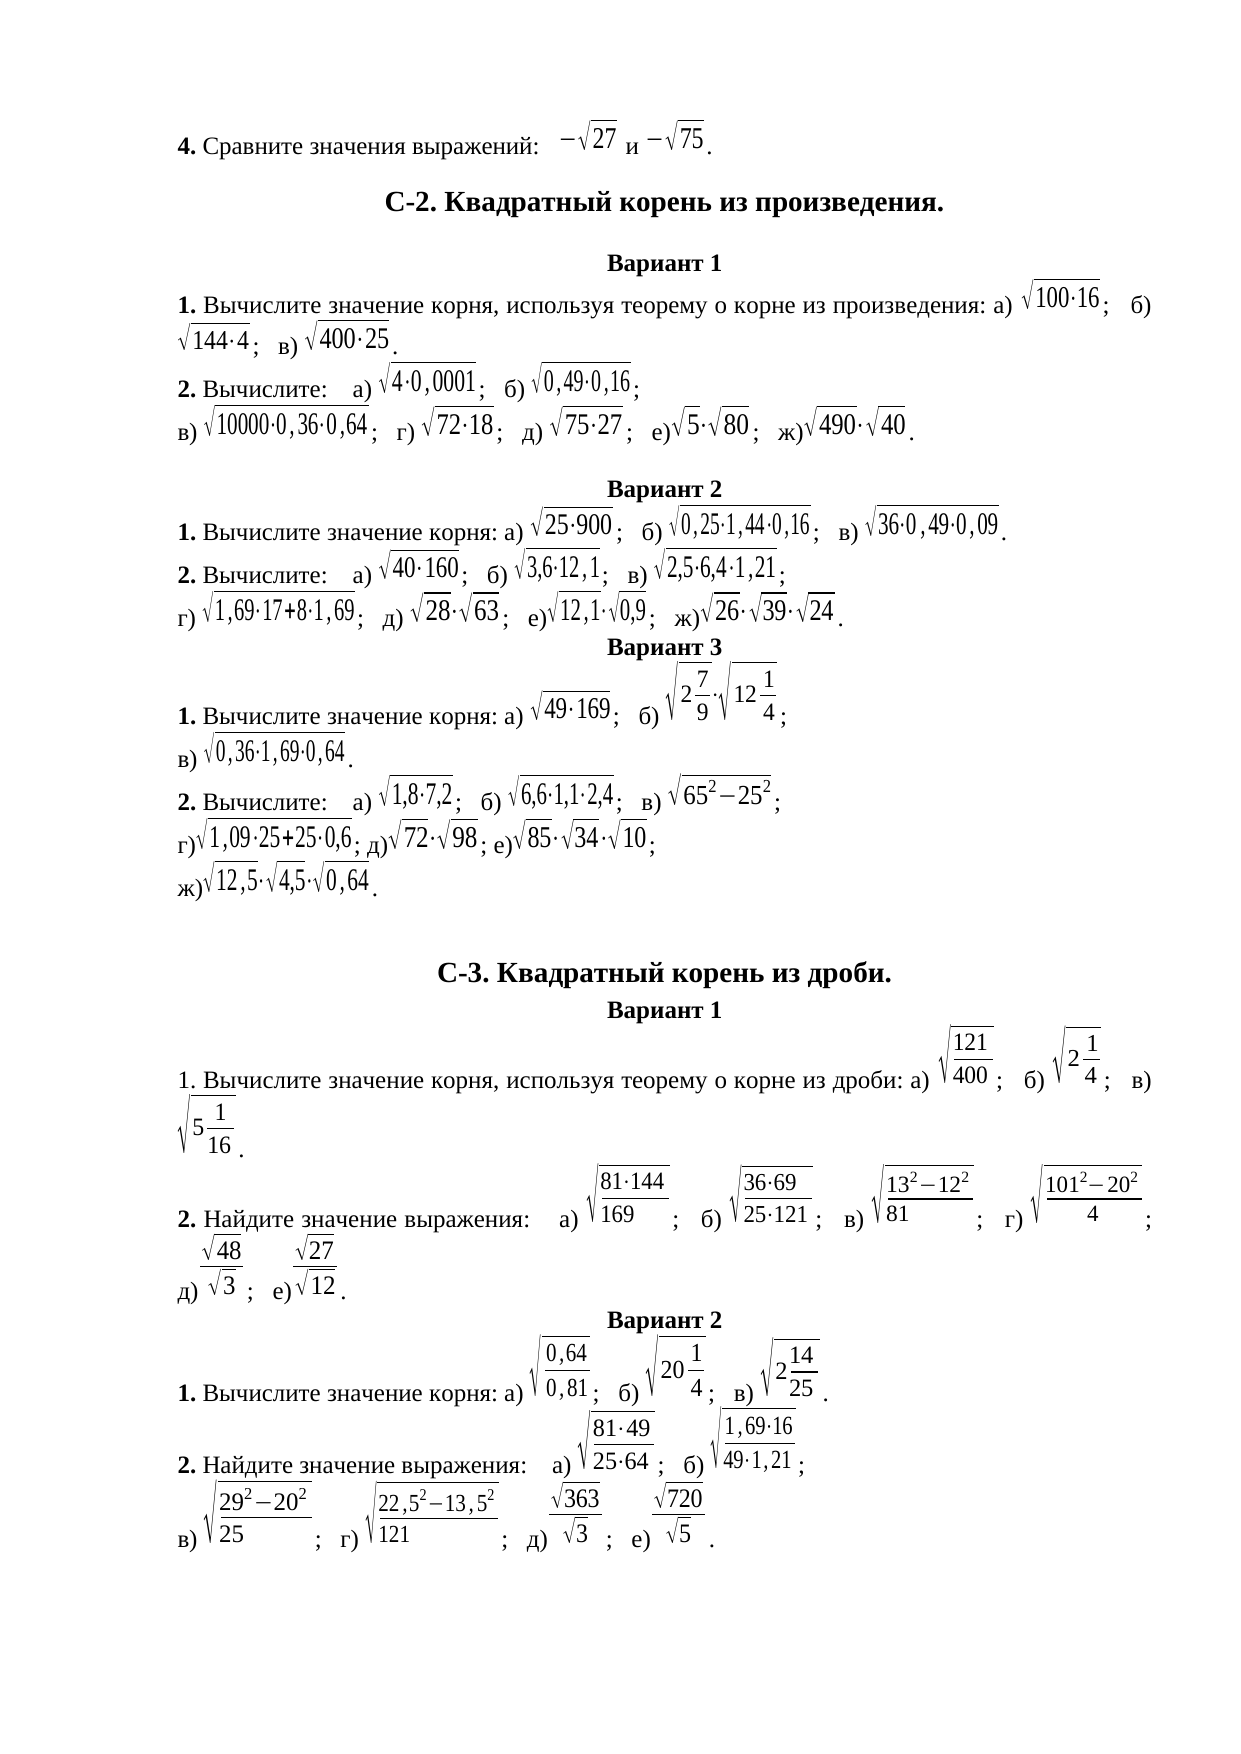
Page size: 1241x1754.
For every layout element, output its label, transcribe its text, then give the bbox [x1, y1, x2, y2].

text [177, 1163, 1152, 1305]
subtitle Вариант 1 [177, 995, 1152, 1024]
subtitle Вариант 1 [177, 248, 1152, 277]
text г) ; д) ; е); ж). [177, 589, 1152, 632]
subtitle Вариант 2 [177, 1305, 1152, 1334]
text в) ; г) ; д); е). [177, 1479, 1152, 1553]
text 2. Вычислите: а) ; б) ; [177, 360, 1152, 403]
text ж). [177, 859, 1152, 902]
text 2. Найдите значение выражения: а) ; б) ; [177, 1406, 1152, 1479]
text 1. Вычислите значение корня, используя теорему о корне из дроби: а) ; б) ; в) . [177, 1024, 1152, 1163]
text в) . [177, 730, 1152, 773]
text 4. Сравните значения выражений: и . [177, 118, 1152, 159]
text 2. Вычислите: а) ; б) ; в) ; [177, 546, 1152, 589]
text 1. Вычислите значение корня: а) ; б) ; в) . [177, 503, 1152, 546]
subtitle Вариант 2 [177, 474, 1152, 503]
subtitle С-2. Квадратный корень из произведения. [177, 184, 1152, 218]
subtitle С-3. Квадратный корень из дроби. [177, 956, 1152, 989]
text в) ; г) ; д) ; е); ж). [177, 403, 1152, 446]
text 2. Вычислите: а) ; б) ; в) ; [177, 773, 1152, 816]
subtitle Вариант 3 [177, 632, 1152, 661]
text г); д); е); [177, 816, 1152, 859]
text 1. Вычислите значение корня, используя теорему о корне из произведения: а) ; б) ; в) . [177, 277, 1152, 360]
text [177, 1334, 1152, 1406]
text 1. Вычислите значение корня: а) ; б) ; [177, 661, 1152, 730]
